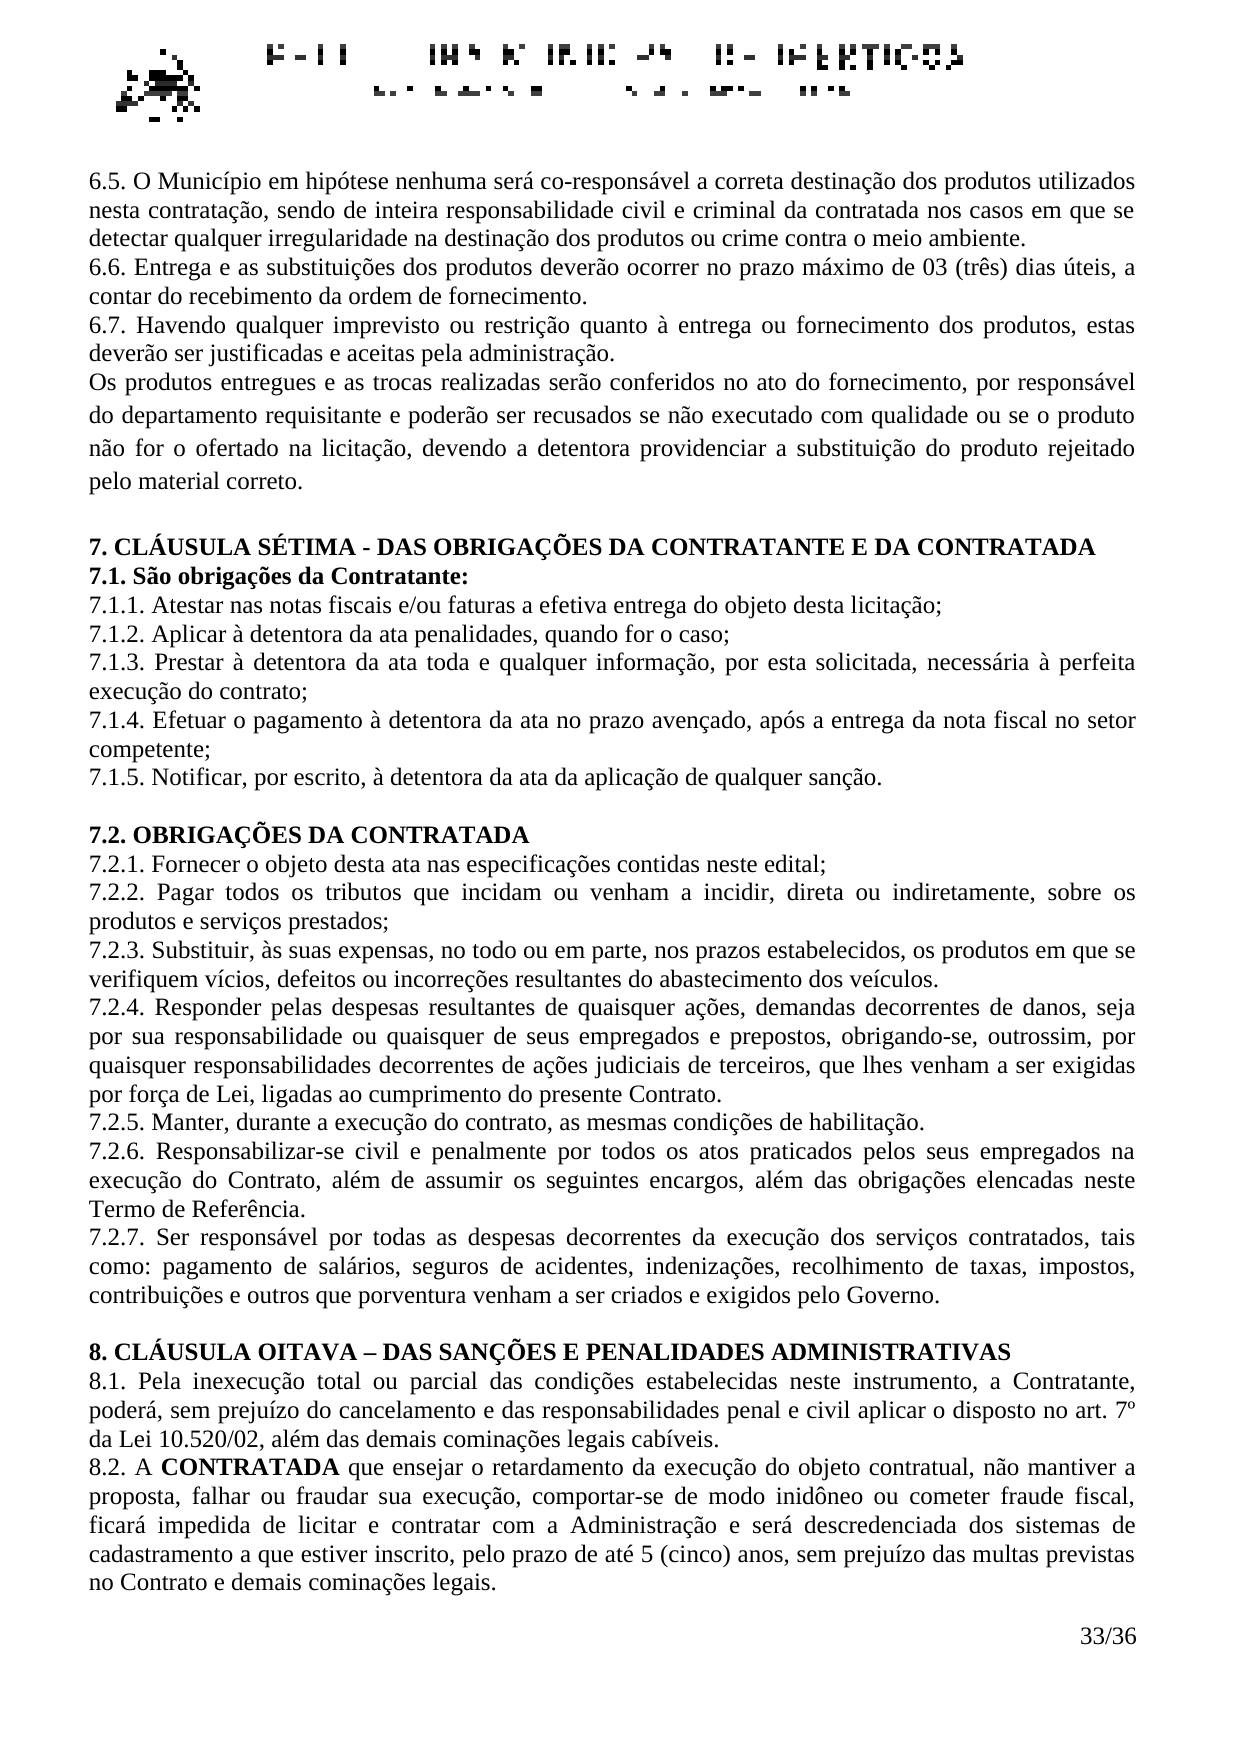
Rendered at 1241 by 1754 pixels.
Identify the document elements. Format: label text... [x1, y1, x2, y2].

list 7. CLÁUSULA SÉTIMA - DAS OBRIGAÇÕES DA CONTRATANTE E DA CONTRATADA [89, 532, 1137, 561]
list 6.7. Havendo qualquer imprevisto ou restrição quanto à entrega ou fornecimento dos produtos, estas deverão ser justificadas e aceitas pela administração. [89, 310, 1137, 367]
text 8.1. Pela inexecução total ou parcial das condições estabelecidas neste instrumento, a Contratante, poderá, sem prejuízo do cancelamento e das responsabilidades penal e civil aplicar o disposto no art. 7º da Lei 10.520/02, além das demais cominações legais cabíveis. [89, 1366, 1137, 1452]
text 8. CLÁUSULA OITAVA – DAS SANÇÕES E PENALIDADES ADMINISTRATIVAS [89, 1337, 1137, 1366]
text 7.1.1. Atestar nas notas fiscais e/ou faturas a efetiva entrega do objeto desta licitação; [89, 590, 1137, 619]
text 7.2.5. Manter, durante a execução do contrato, as mesmas condições de habilitação. [89, 1107, 1137, 1136]
text 7.2. OBRIGAÇÕES DA CONTRATADA [89, 820, 1137, 849]
list Os produtos entregues e as trocas realizadas serão conferidos no ato do fornecimento, por responsável do departamento requisitante e poderão ser recusados se não executado com qualidade ou se o produto não for o ofertado na licitação, devendo a detentora providenciar a substituição do produto rejeitado pelo material correto. [89, 367, 1137, 495]
text 7.1.5. Notificar, por escrito, à detentora da ata da aplicação de qualquer sanção. [89, 762, 1137, 791]
text 7.2.6. Responsabilizar-se civil e penalmente por todos os atos praticados pelos seus empregados na execução do Contrato, além de assumir os seguintes encargos, além das obrigações elencadas neste Termo de Referência. [89, 1136, 1137, 1222]
text 7.2.1. Fornecer o objeto desta ata nas especificações contidas neste edital; [89, 849, 1137, 877]
text 7.2.3. Substituir, às suas expensas, no todo ou em parte, nos prazos estabelecidos, os produtos em que se verifiquem vícios, defeitos ou incorreções resultantes do abastecimento dos veículos. [89, 935, 1137, 992]
text 7.1. São obrigações da Contratante: [89, 561, 1137, 590]
text 8.2. A CONTRATADA que ensejar o retardamento da execução do objeto contratual, não mantiver a proposta, falhar ou fraudar sua execução, comportar-se de modo inidôneo ou cometer fraude fiscal, ficará impedida de licitar e contratar com a Administração e será descredenciada dos sistemas de cadastramento a que estiver inscrito, pelo prazo de até 5 (cinco) anos, sem prejuízo das multas previstas no Contrato e demais cominações legais. [89, 1452, 1137, 1596]
text 7.2.2. Pagar todos os tributos que incidam ou venham a incidir, direta ou indiretamente, sobre os produtos e serviços prestados; [89, 877, 1137, 935]
list 6.5. O Município em hipótese nenhuma será co-responsável a correta destinação dos produtos utilizados nesta contratação, sendo de inteira responsabilidade civil e criminal da contratada nos casos em que se detectar qualquer irregularidade na destinação dos produtos ou crime contra o meio ambiente. [89, 166, 1137, 252]
list 6.6. Entrega e as substituições dos produtos deverão ocorrer no prazo máximo de 03 (três) dias úteis, a contar do recebimento da ordem de fornecimento. [89, 252, 1137, 310]
text 7.2.7. Ser responsável por todas as despesas decorrentes da execução dos serviços contratados, tais como: pagamento de salários, seguros de acidentes, indenizações, recolhimento de taxas, impostos, contribuições e outros que porventura venham a ser criados e exigidos pelo Governo. [89, 1222, 1137, 1309]
text 7.1.2. Aplicar à detentora da ata penalidades, quando for o caso; [89, 619, 1137, 647]
text 7.2.4. Responder pelas despesas resultantes de quaisquer ações, demandas decorrentes de danos, seja por sua responsabilidade ou quaisquer de seus empregados e prepostos, obrigando-se, outrossim, por quaisquer responsabilidades decorrentes de ações judiciais de terceiros, que lhes venham a ser exigidas por força de Lei, ligadas ao cumprimento do presente Contrato. [89, 992, 1137, 1107]
text 7.1.3. Prestar à detentora da ata toda e qualquer informação, por esta solicitada, necessária à perfeita execução do contrato; [89, 647, 1137, 705]
text 7.1.4. Efetuar o pagamento à detentora da ata no prazo avençado, após a entrega da nota fiscal no setor competente; [89, 705, 1137, 762]
